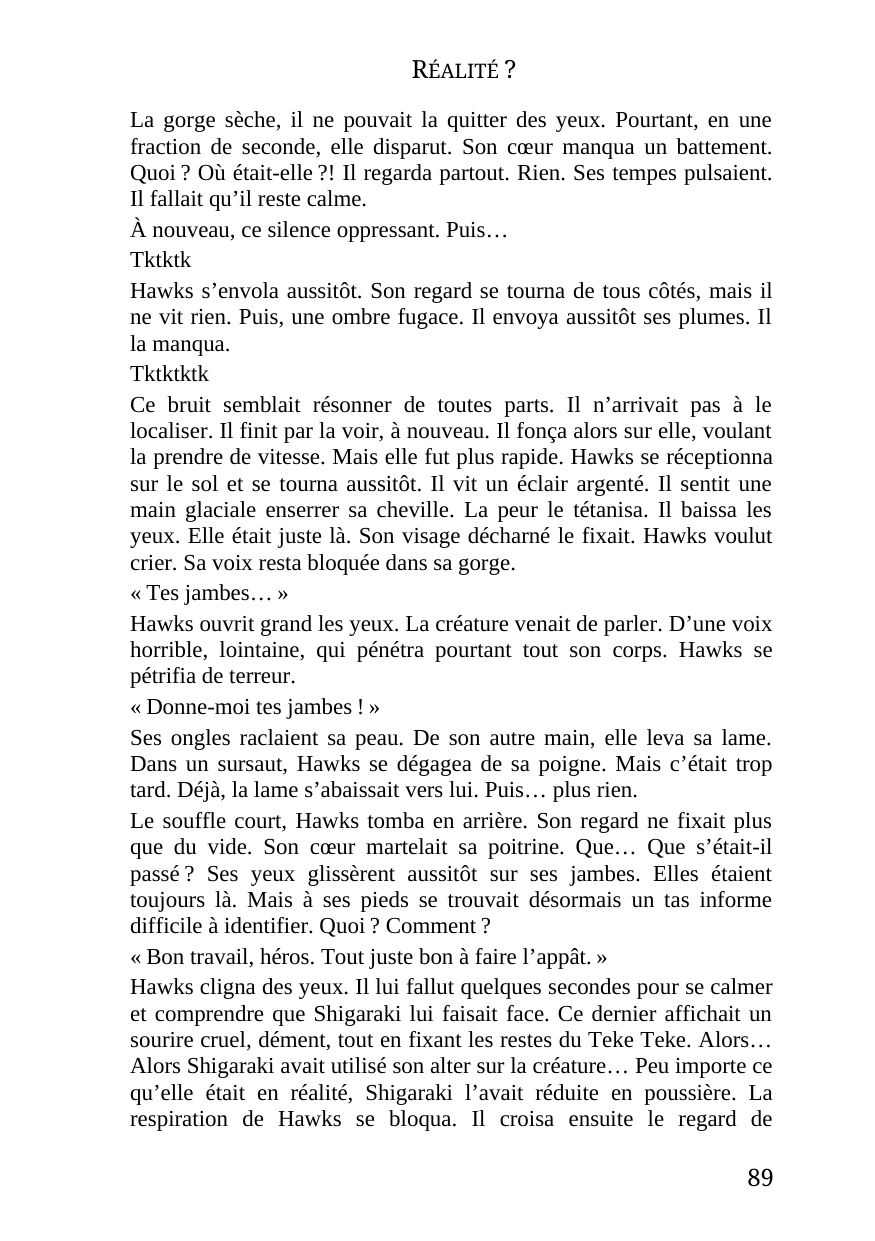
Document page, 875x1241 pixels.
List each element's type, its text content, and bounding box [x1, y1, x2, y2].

text La gorge sèche, il ne pouvait la quitter des yeux. Pourtant, en une fraction de seconde, elle disparut. Son cœur manqua un battement. Quoi ? Où était-elle ?! Il regarda partout. Rien. Ses tempes pulsaient. Il fallait qu’il reste calme. [130, 106, 774, 212]
text À nouveau, ce silence oppressant. Puis… [130, 216, 774, 242]
text Ce bruit semblait résonner de toutes parts. Il n’arrivait pas à le localiser. Il finit par la voir, à nouveau. Il fonça alors sur elle, voulant la prendre de vitesse. Mais elle fut plus rapide. Hawks se réceptionna sur le sol et se tourna aussitôt. Il vit un éclair argenté. Il sentit une main glaciale enserrer sa cheville. La peur le tétanisa. Il baissa les yeux. Elle était juste là. Son visage décharné le fixait. Hawks voulut crier. Sa voix resta bloquée dans sa gorge. [130, 391, 774, 575]
text « Donne-moi tes jambes ! » [130, 693, 774, 719]
text Hawks s’envola aussitôt. Son regard se tourna de tous côtés, mais il ne vit rien. Puis, une ombre fugace. Il envoya aussitôt ses plumes. Il la manqua. [130, 277, 774, 356]
text Ses ongles raclaient sa peau. De son autre main, elle leva sa lame. Dans un sursaut, Hawks se dégagea de sa poigne. Mais c’était trop tard. Déjà, la lame s’abaissait vers lui. Puis… plus rien. [130, 724, 774, 803]
text Le souffle court, Hawks tomba en arrière. Son regard ne fixait plus que du vide. Son cœur martelait sa poitrine. Que… Que s’était-il passé ? Ses yeux glissèrent aussitôt sur ses jambes. Elles étaient toujours là. Mais à ses pieds se trouvait désormais un tas informe difficile à identifier. Quoi ? Comment ? [130, 807, 774, 939]
text Tktktk [130, 246, 774, 273]
text Hawks ouvrit grand les yeux. La créature venait de parler. D’une voix horrible, lointaine, qui pénétra pourtant tout son corps. Hawks se pétrifia de terreur. [130, 610, 774, 689]
text « Tes jambes… » [130, 579, 774, 606]
text « Bon travail, héros. Tout juste bon à faire l’appât. » [130, 943, 774, 969]
text Tktktktk [130, 360, 774, 387]
